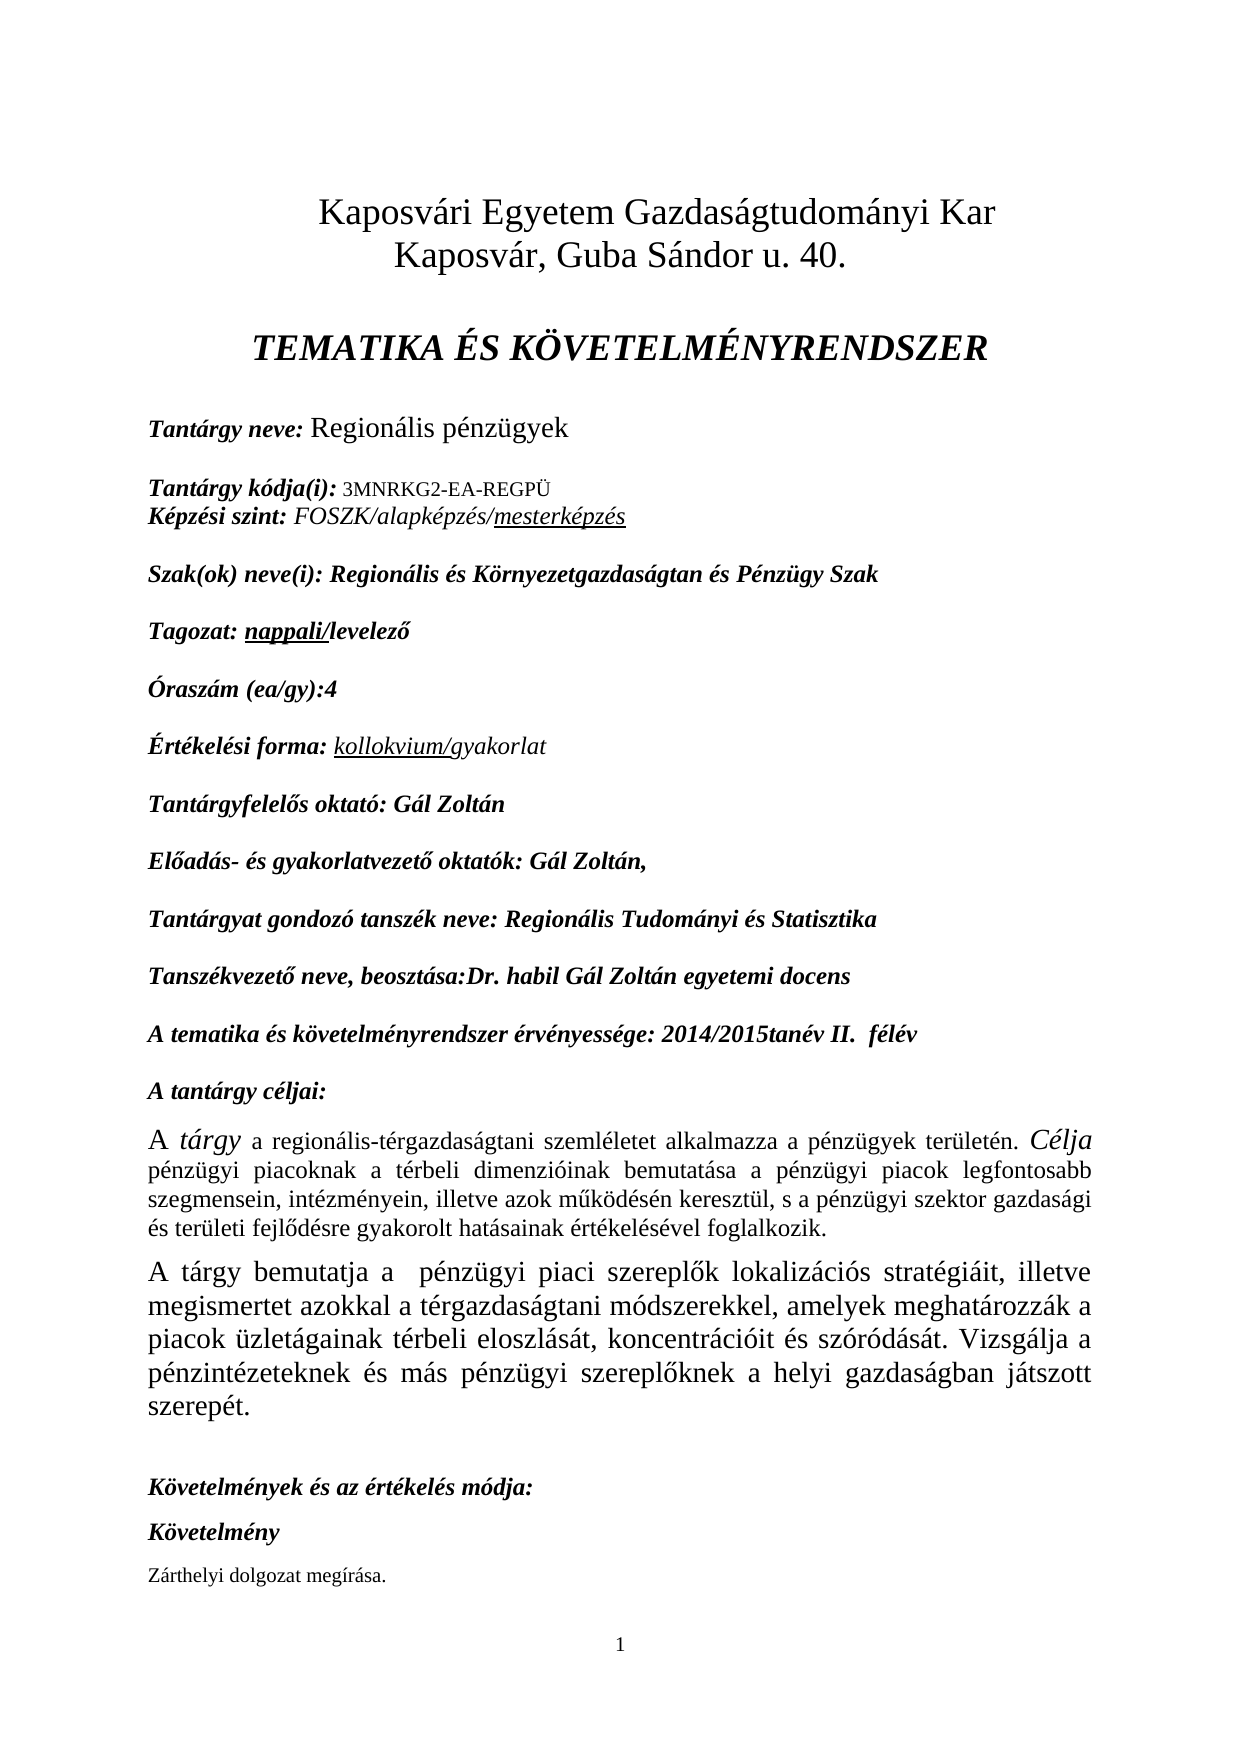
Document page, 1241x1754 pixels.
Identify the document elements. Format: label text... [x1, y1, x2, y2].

text Tantárgyat gondozó tanszék neve: Regionális Tudományi és Statisztika [148, 904, 1092, 933]
text Szak(ok) neve(i): Regionális és Környezetgazdaságtan és Pénzügy Szak [148, 559, 1092, 588]
text Tantárgyfelelős oktató: Gál Zoltán [148, 789, 1092, 818]
text Értékelési forma: kollokvium/gyakorlat [148, 731, 1092, 760]
text Óraszám (ea/gy):4 [148, 674, 1092, 703]
text Előadás- és gyakorlatvezető oktatók: Gál Zoltán, [148, 846, 1092, 875]
text A tárgy bemutatja a pénzügyi piaci szereplők lokalizációs stratégiáit, illetve megismertet azokkal a térgazdaságtani módszerekkel, amelyek meghatározzák a piacok üzletágainak térbeli eloszlását, koncentrációit és szóródását. Vizsgálja a pénzintézeteknek és más pénzügyi szereplőknek a helyi gazdaságban játszott szerepét. [148, 1254, 1092, 1422]
text Tantárgy kódja(i): 3MNRKG2-EA-REGPÜ [148, 473, 1092, 501]
text A tantárgy céljai: [148, 1076, 1092, 1105]
text Tantárgy neve: Regionális pénzügyek [148, 410, 1092, 444]
text A tárgy a regionális-térgazdaságtani szemléletet alkalmazza a pénzügyek területén. Célja pénzügyi piacoknak a térbeli dimenzióinak bemutatása a pénzügyi piacok legfontosabb szegmensein, intézményein, illetve azok működésén keresztül, s a pénzügyi szektor gazdasági és területi fejlődésre gyakorolt hatásainak értékelésével foglalkozik. [148, 1122, 1092, 1242]
text Követelmény [148, 1517, 1092, 1546]
text Képzési szint: FOSZK/alapképzés/mesterképzés [148, 501, 1092, 530]
text Zárthelyi dolgozat megírása. [148, 1563, 1092, 1587]
text Kaposvár, Guba Sándor u. 40. [148, 232, 1092, 276]
text Követelmények és az értékelés módja: [148, 1472, 1092, 1501]
text Kaposvári Egyetem Gazdaságtudományi Kar [148, 189, 1092, 232]
text A tematika és követelményrendszer érvényessége: 2014/2015tanév II. félév [148, 1019, 1092, 1048]
text Tematika és követelményrendszer [148, 326, 1092, 369]
text Tagozat: nappali/levelező [148, 616, 1092, 645]
text Tanszékvezető neve, beosztása:Dr. habil Gál Zoltán egyetemi docens [148, 961, 1092, 990]
